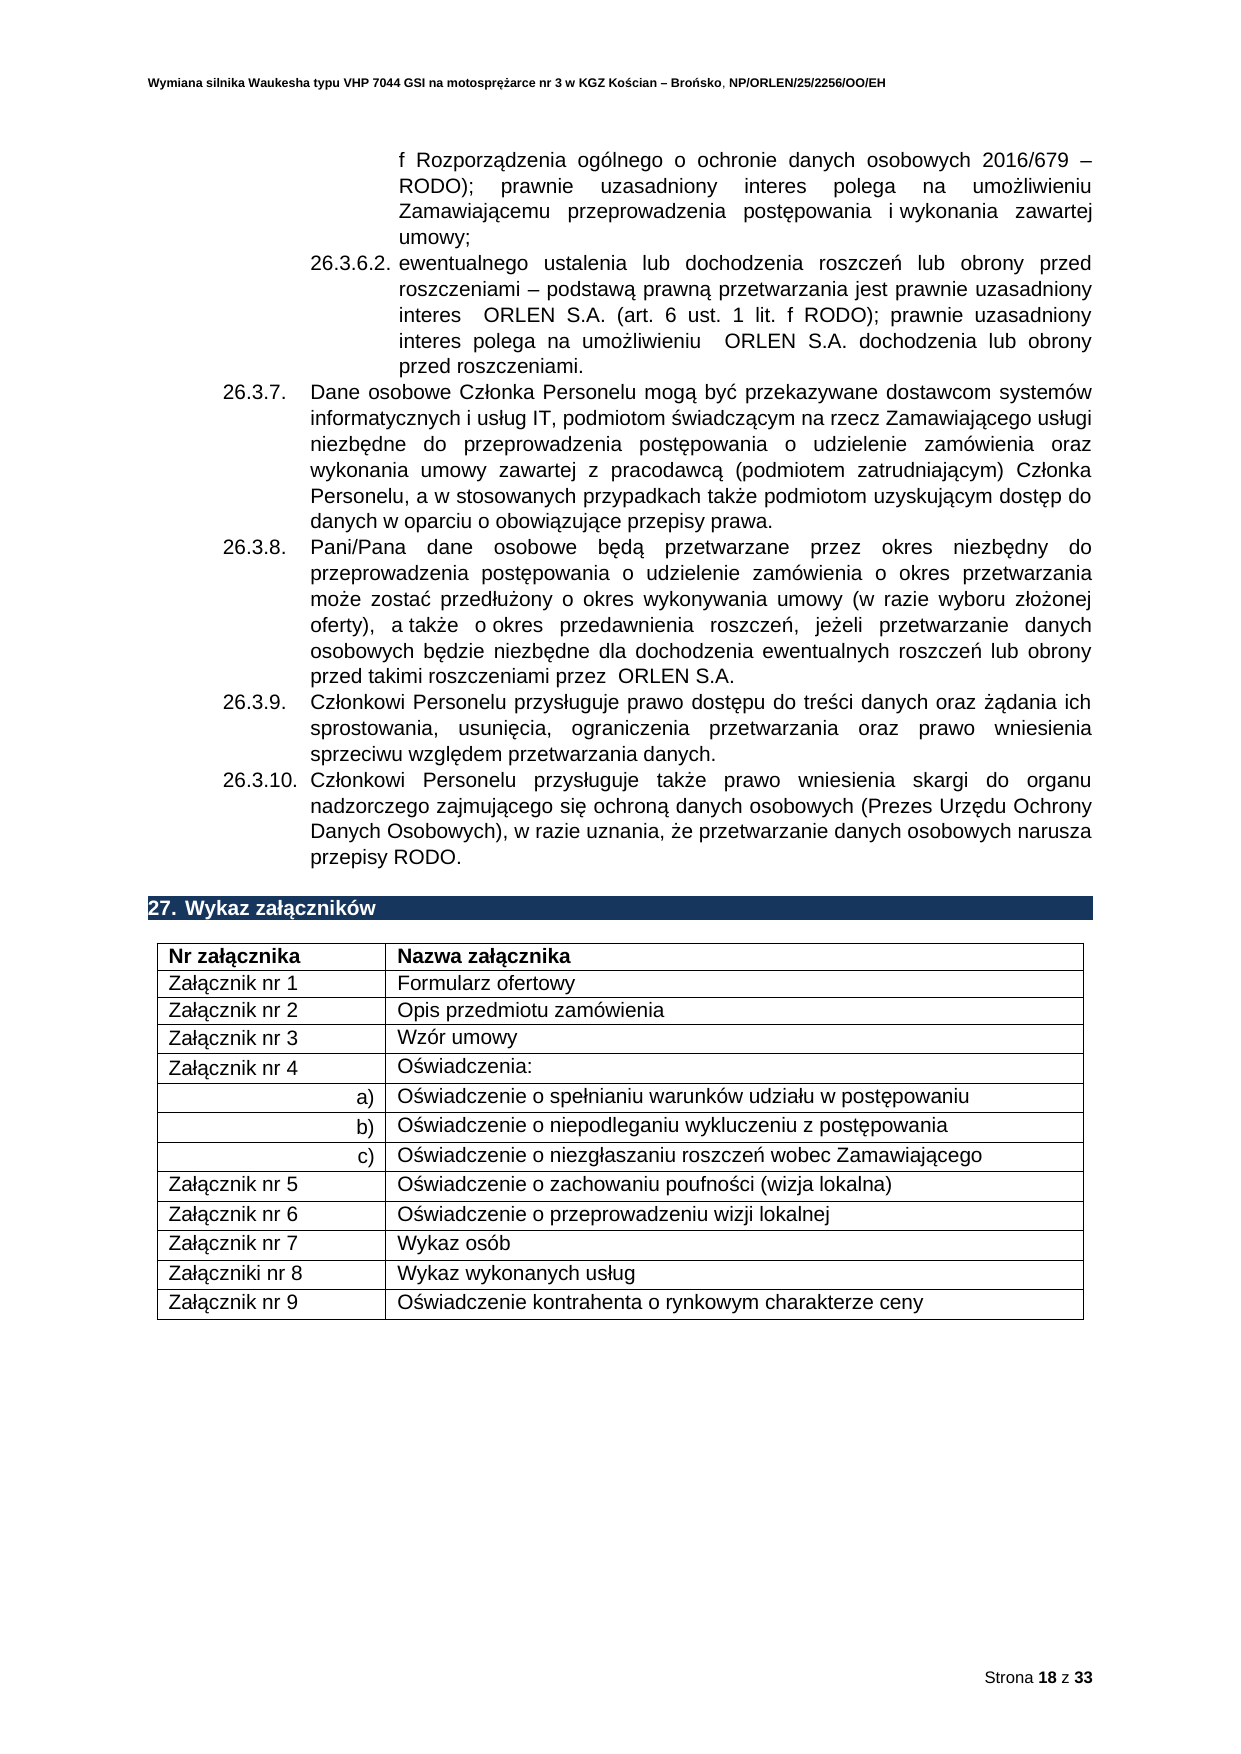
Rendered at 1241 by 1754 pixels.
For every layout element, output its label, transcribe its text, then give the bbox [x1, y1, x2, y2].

table_header Nazwa załącznika [386, 944, 1083, 970]
table_cell c) [158, 1143, 385, 1171]
table_cell Wykaz wykonanych usług [386, 1261, 1083, 1289]
table_cell Oświadczenie o niepodleganiu wykluczeniu z postępowania [386, 1113, 1083, 1142]
list ewentualnego ustalenia lub dochodzenia roszczeń lub obrony przed roszczeniami – podstawą prawną przetwarzania jest prawnie uzasadniony interes ORLEN S.A. (art. 6 ust. 1 lit. f RODO); prawnie uzasadniony interes polega na umożliwieniu ORLEN S.A. dochodzenia lub obrony przed roszczeniami. [310, 251, 1093, 378]
table_cell Wykaz osób [386, 1231, 1083, 1260]
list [310, 148, 1093, 249]
table_header Nr załącznika [158, 944, 385, 970]
table_cell Oświadczenie o spełnianiu warunków udziału w postępowaniu [386, 1084, 1083, 1112]
list Członkowi Personelu przysługuje także prawo wniesienia skargi do organu nadzorczego zajmującego się ochroną danych osobowych (Prezes Urzędu Ochrony Danych Osobowych), w razie uznania, że przetwarzanie danych osobowych narusza przepisy RODO. [223, 768, 1093, 869]
table_cell Oświadczenie o przeprowadzeniu wizji lokalnej [386, 1202, 1083, 1230]
table_cell Oświadczenia: [386, 1054, 1083, 1083]
table_cell Załącznik nr 3 [158, 1025, 385, 1053]
table_cell Załącznik nr 7 [158, 1231, 385, 1260]
table_cell Wzór umowy [386, 1025, 1083, 1053]
table_cell Oświadczenie o zachowaniu poufności (wizja lokalna) [386, 1172, 1083, 1201]
table_cell Formularz ofertowy [386, 971, 1083, 997]
table_cell b) [158, 1113, 385, 1142]
table_cell Załącznik nr 1 [158, 971, 385, 997]
table_cell Załącznik nr 5 [158, 1172, 385, 1201]
table_cell Załącznik nr 4 [158, 1054, 385, 1083]
table_cell Załącznik nr 2 [158, 998, 385, 1024]
list Pani/Pana dane osobowe będą przetwarzane przez okres niezbędny do przeprowadzenia postępowania o udzielenie zamówienia o okres przetwarzania może zostać przedłużony o okres wykonywania umowy (w razie wyboru złożonej oferty), a także o okres przedawnienia roszczeń, jeżeli przetwarzanie danych osobowych będzie niezbędne dla dochodzenia ewentualnych roszczeń lub obrony przed takimi roszczeniami przez ORLEN S.A. [223, 535, 1093, 688]
table_cell Załącznik nr 9 [158, 1290, 385, 1319]
table_cell Oświadczenie o niezgłaszaniu roszczeń wobec Zamawiającego [386, 1143, 1083, 1171]
table_cell Załącznik nr 6 [158, 1202, 385, 1230]
table_cell a) [158, 1084, 385, 1112]
list Dane osobowe Członka Personelu mogą być przekazywane dostawcom systemów informatycznych i usług IT, podmiotom świadczącym na rzecz Zamawiającego usługi niezbędne do przeprowadzenia postępowania o udzielenie zamówienia oraz wykonania umowy zawartej z pracodawcą (podmiotem zatrudniającym) Członka Personelu, a w stosowanych przypadkach także podmiotom uzyskującym dostęp do danych w oparciu o obowiązujące przepisy prawa. [223, 380, 1093, 533]
text Wykaz załączników [148, 896, 1093, 920]
table_cell Opis przedmiotu zamówienia [386, 998, 1083, 1024]
table_cell Oświadczenie kontrahenta o rynkowym charakterze ceny [386, 1290, 1083, 1319]
list Członkowi Personelu przysługuje prawo dostępu do treści danych oraz żądania ich sprostowania, usunięcia, ograniczenia przetwarzania oraz prawo wniesienia sprzeciwu względem przetwarzania danych. [223, 690, 1093, 766]
table_cell Załączniki nr 8 [158, 1261, 385, 1289]
